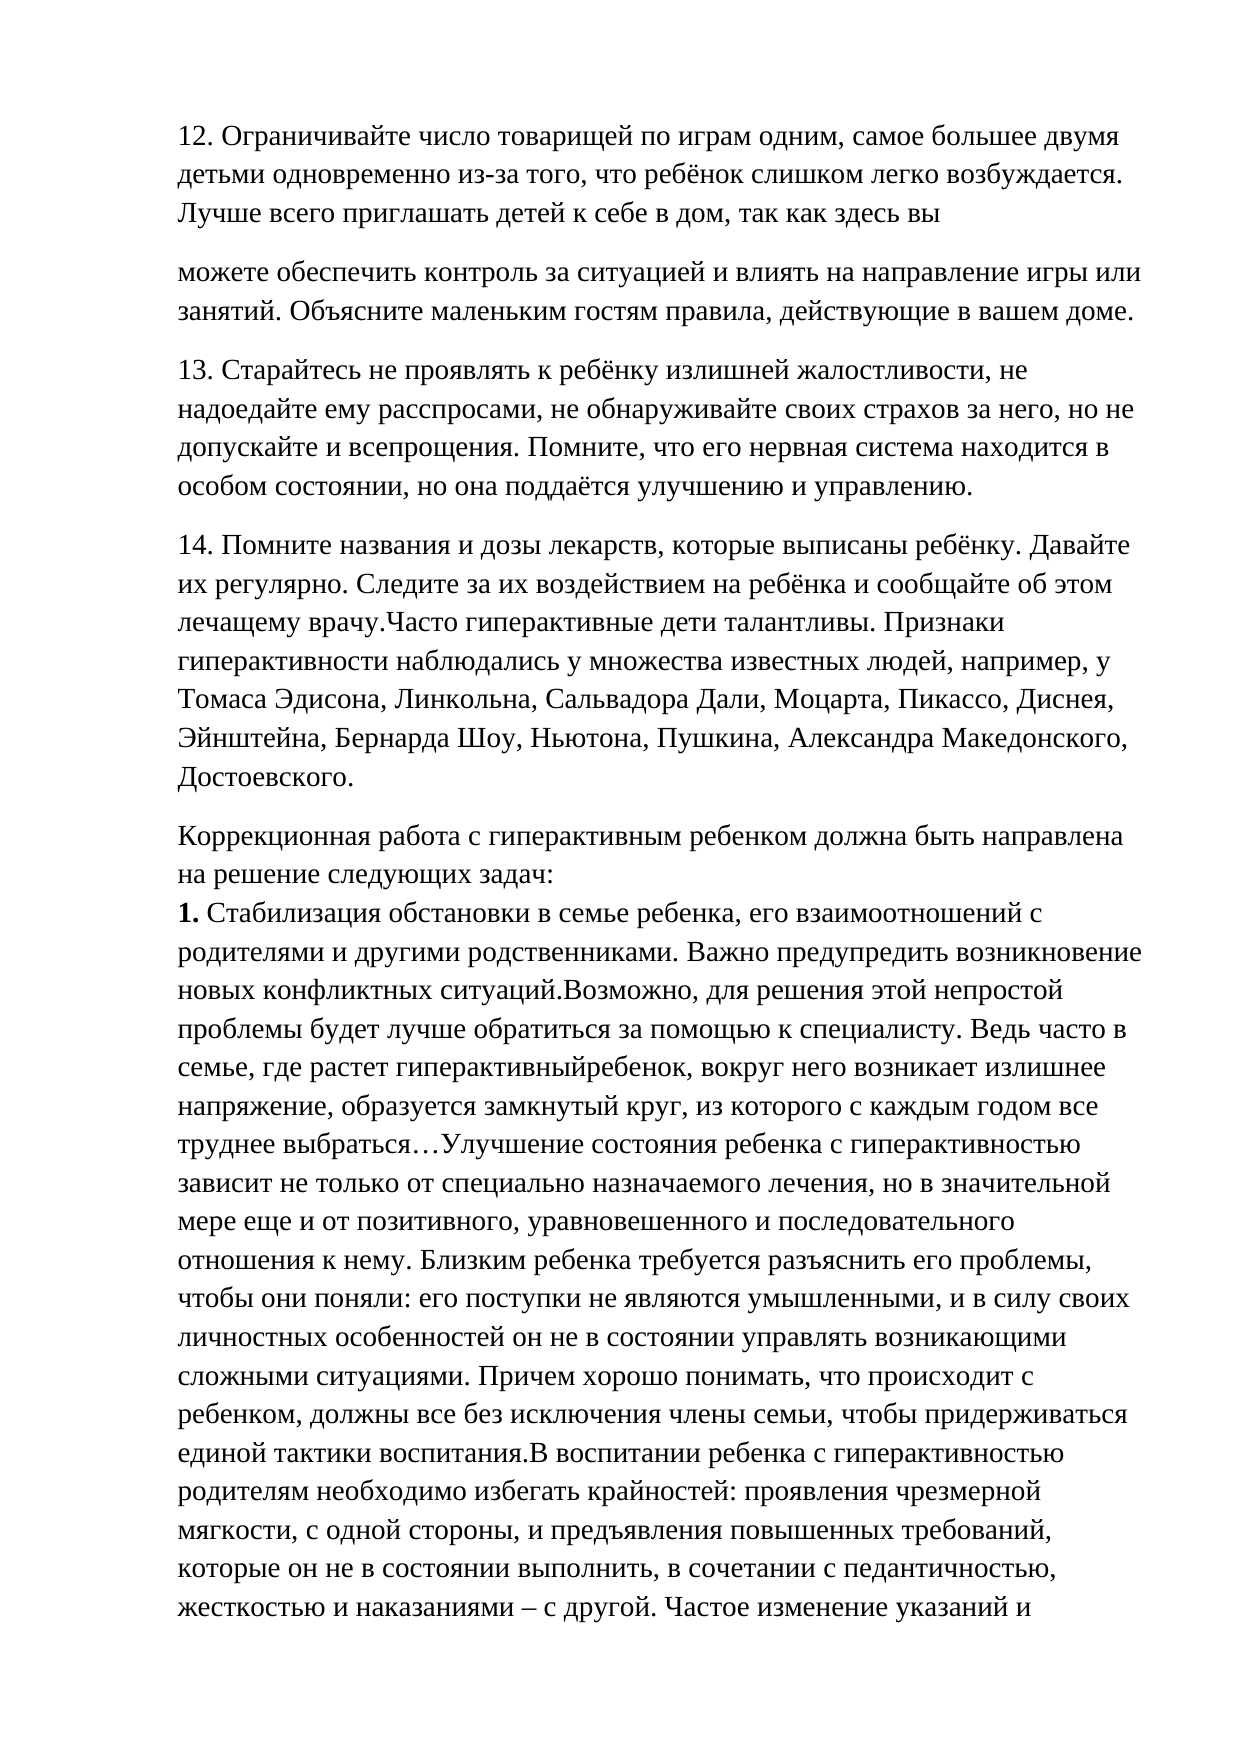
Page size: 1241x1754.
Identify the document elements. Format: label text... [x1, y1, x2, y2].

text 13. Старайтесь не проявлять к ребёнку излишней жалостливости, не надоедайте ему расспросами, не обнаруживайте своих страхов за него, но не допускайте и всепрощения. Помните, что его нервная система находится в особом состоянии, но она поддаётся улучшению и управлению. [177, 352, 1152, 502]
text можете обеспечить контроль за ситуацией и влиять на направление игры или занятий. Объясните маленьким гостям правила, действующие в вашем доме. [177, 254, 1152, 327]
text 12. Ограничивайте число товарищей по играм одним, самое большее двумя детьми одновременно из-за того, что ребёнок слишком легко возбуждается. Лучше всего приглашать детей к себе в дом, так как здесь вы [177, 118, 1152, 229]
text 14. Помните названия и дозы лекарств, которые выписаны ребёнку. Давайте их регулярно. Следите за их воздействием на ребёнка и сообщайте об этом лечащему врачу.Часто гиперактивные дети талантливы. Признаки гиперактивности наблюдались у множества известных людей, например, у Томаса Эдисона, Линкольна, Сальвадора Дали, Моцарта, Пикассо, Диснея, Эйнштейна, Бернарда Шоу, Ньютона, Пушкина, Александра Македонского, Достоевского. [177, 527, 1152, 792]
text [177, 818, 1152, 1622]
